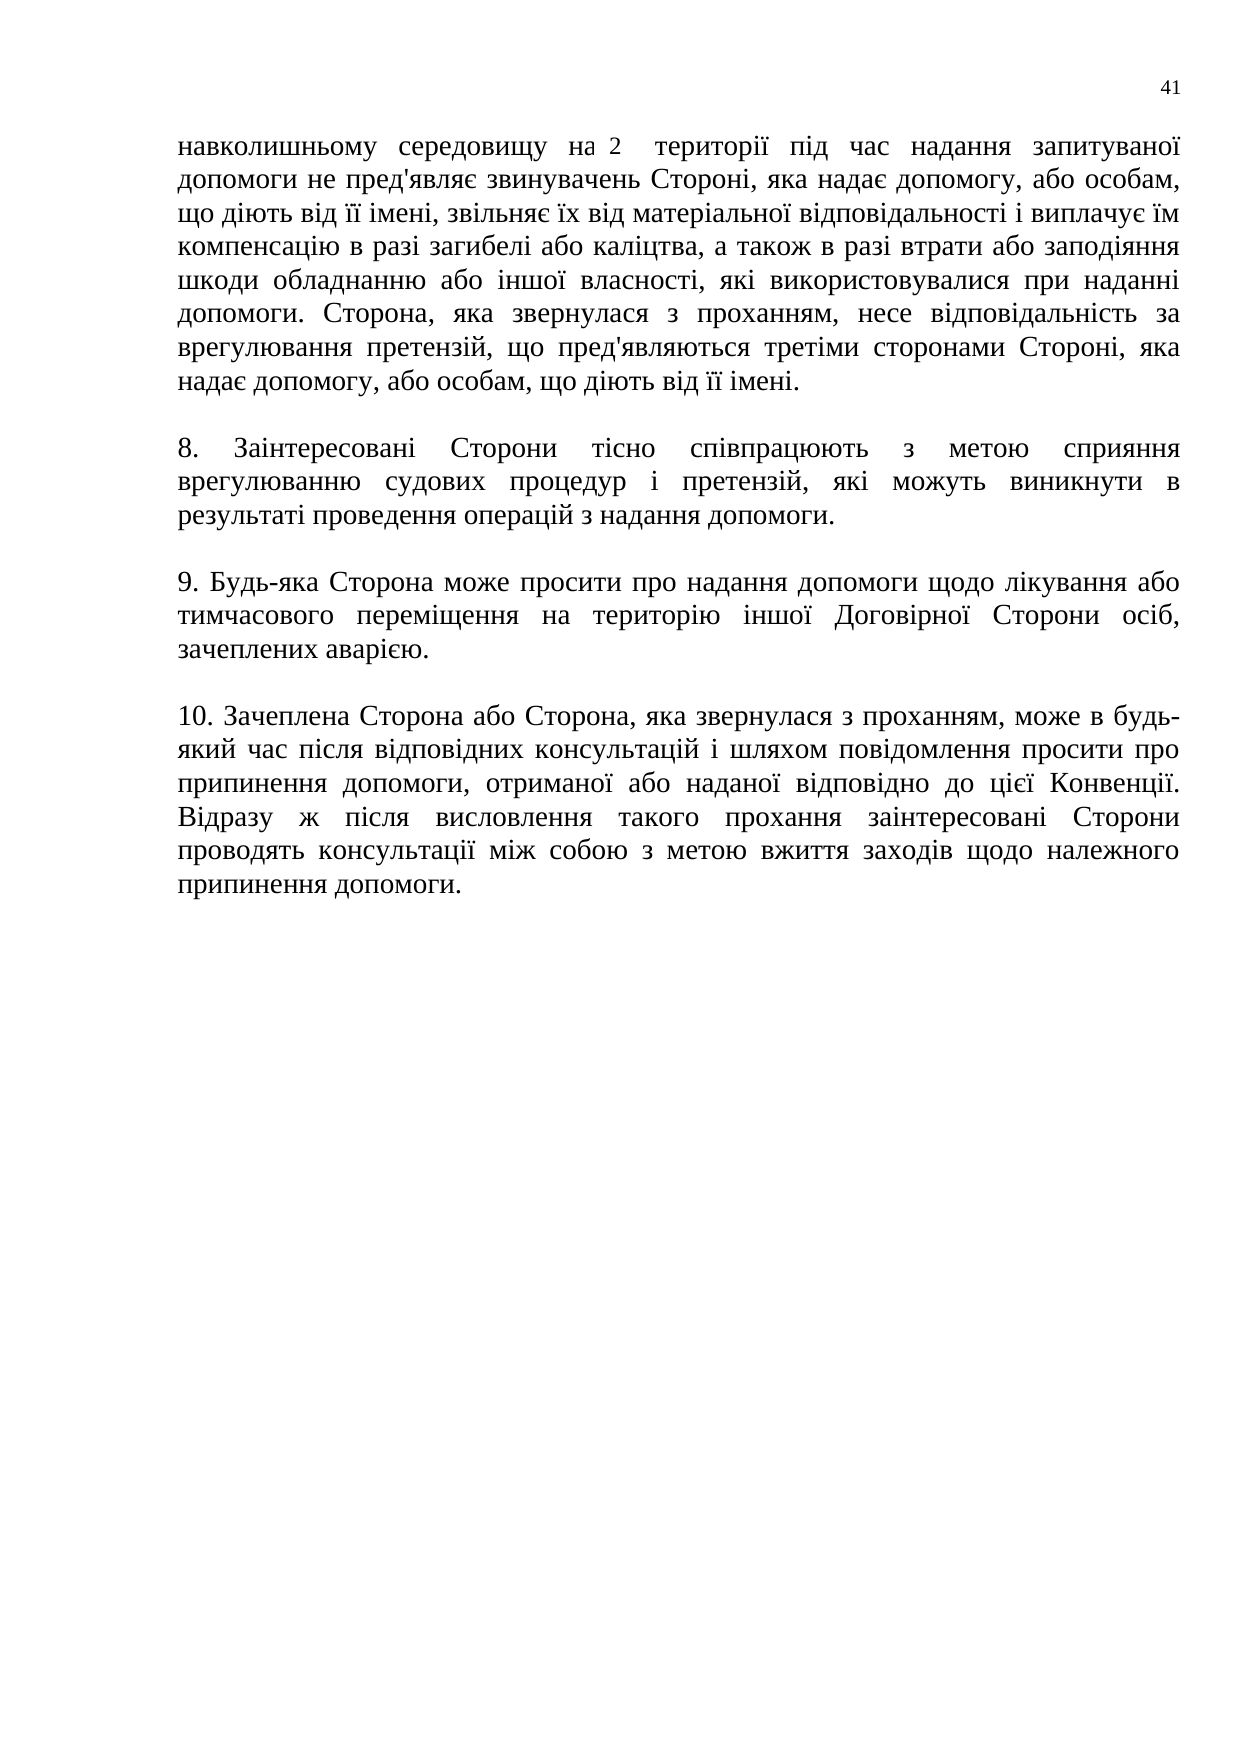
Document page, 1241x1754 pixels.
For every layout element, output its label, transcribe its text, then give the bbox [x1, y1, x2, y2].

text 10. Зачеплена Сторона або Сторона, яка звернулася з проханням, може в будь-який час після відповідних консультацій і шляхом повідомлення просити про припинення допомоги, отриманої або наданої відповідно до цієї Конвенції. Відразу ж після висловлення такого прохання заінтересовані Сторони проводять консультації між собою з метою вжиття заходів щодо належного припинення допомоги. [177, 698, 1181, 899]
text 8. Заінтересовані Сторони тісно співпрацюють з метою сприяння врегулюванню судових процедур і претензій, які можуть виникнути в результаті проведення операцій з надання допомоги. [177, 430, 1181, 530]
text 9. Будь-яка Сторона може просити про надання допомоги щодо лікування або тимчасового переміщення на територію іншої Договірної Сторони осіб, зачеплених аварією. [177, 564, 1181, 664]
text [177, 128, 1181, 396]
